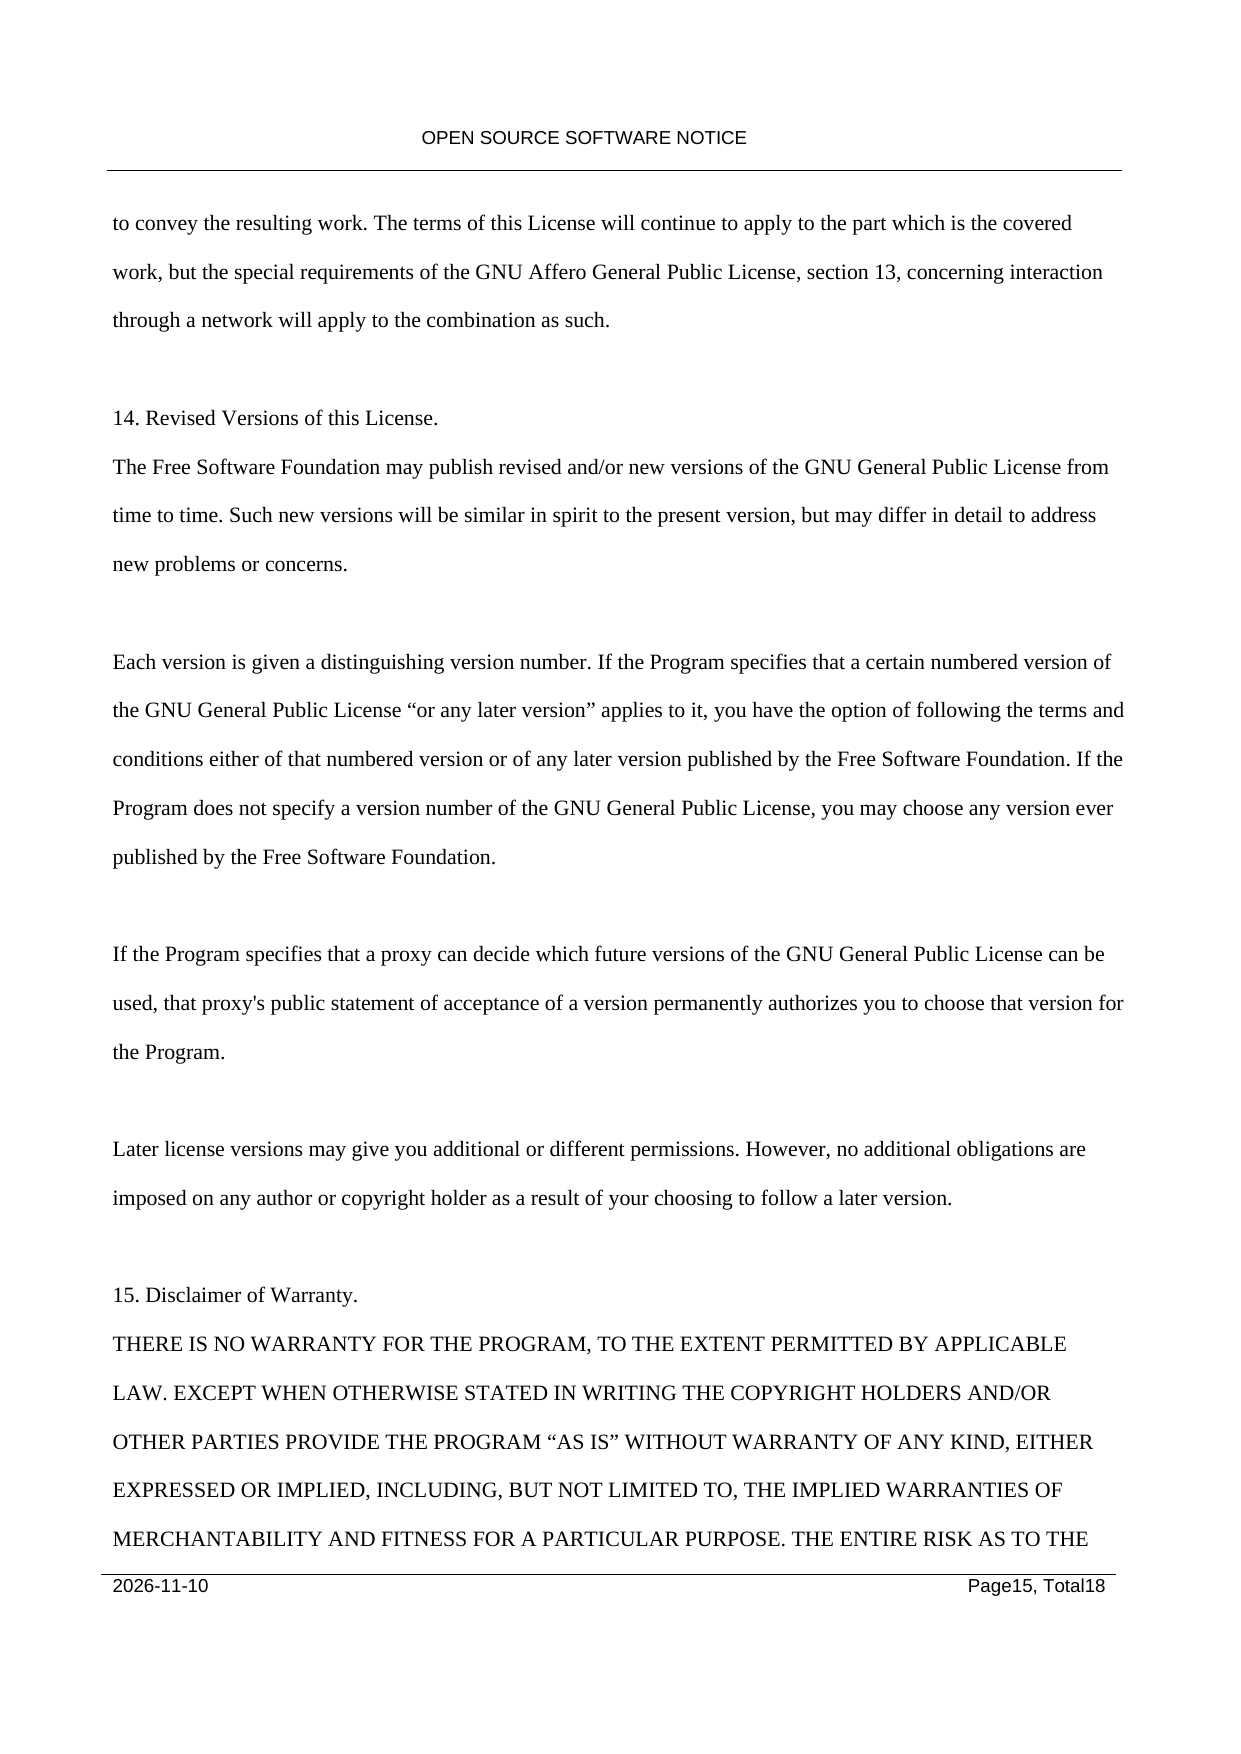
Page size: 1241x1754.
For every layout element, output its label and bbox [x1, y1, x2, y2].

text [112, 206, 1128, 1555]
